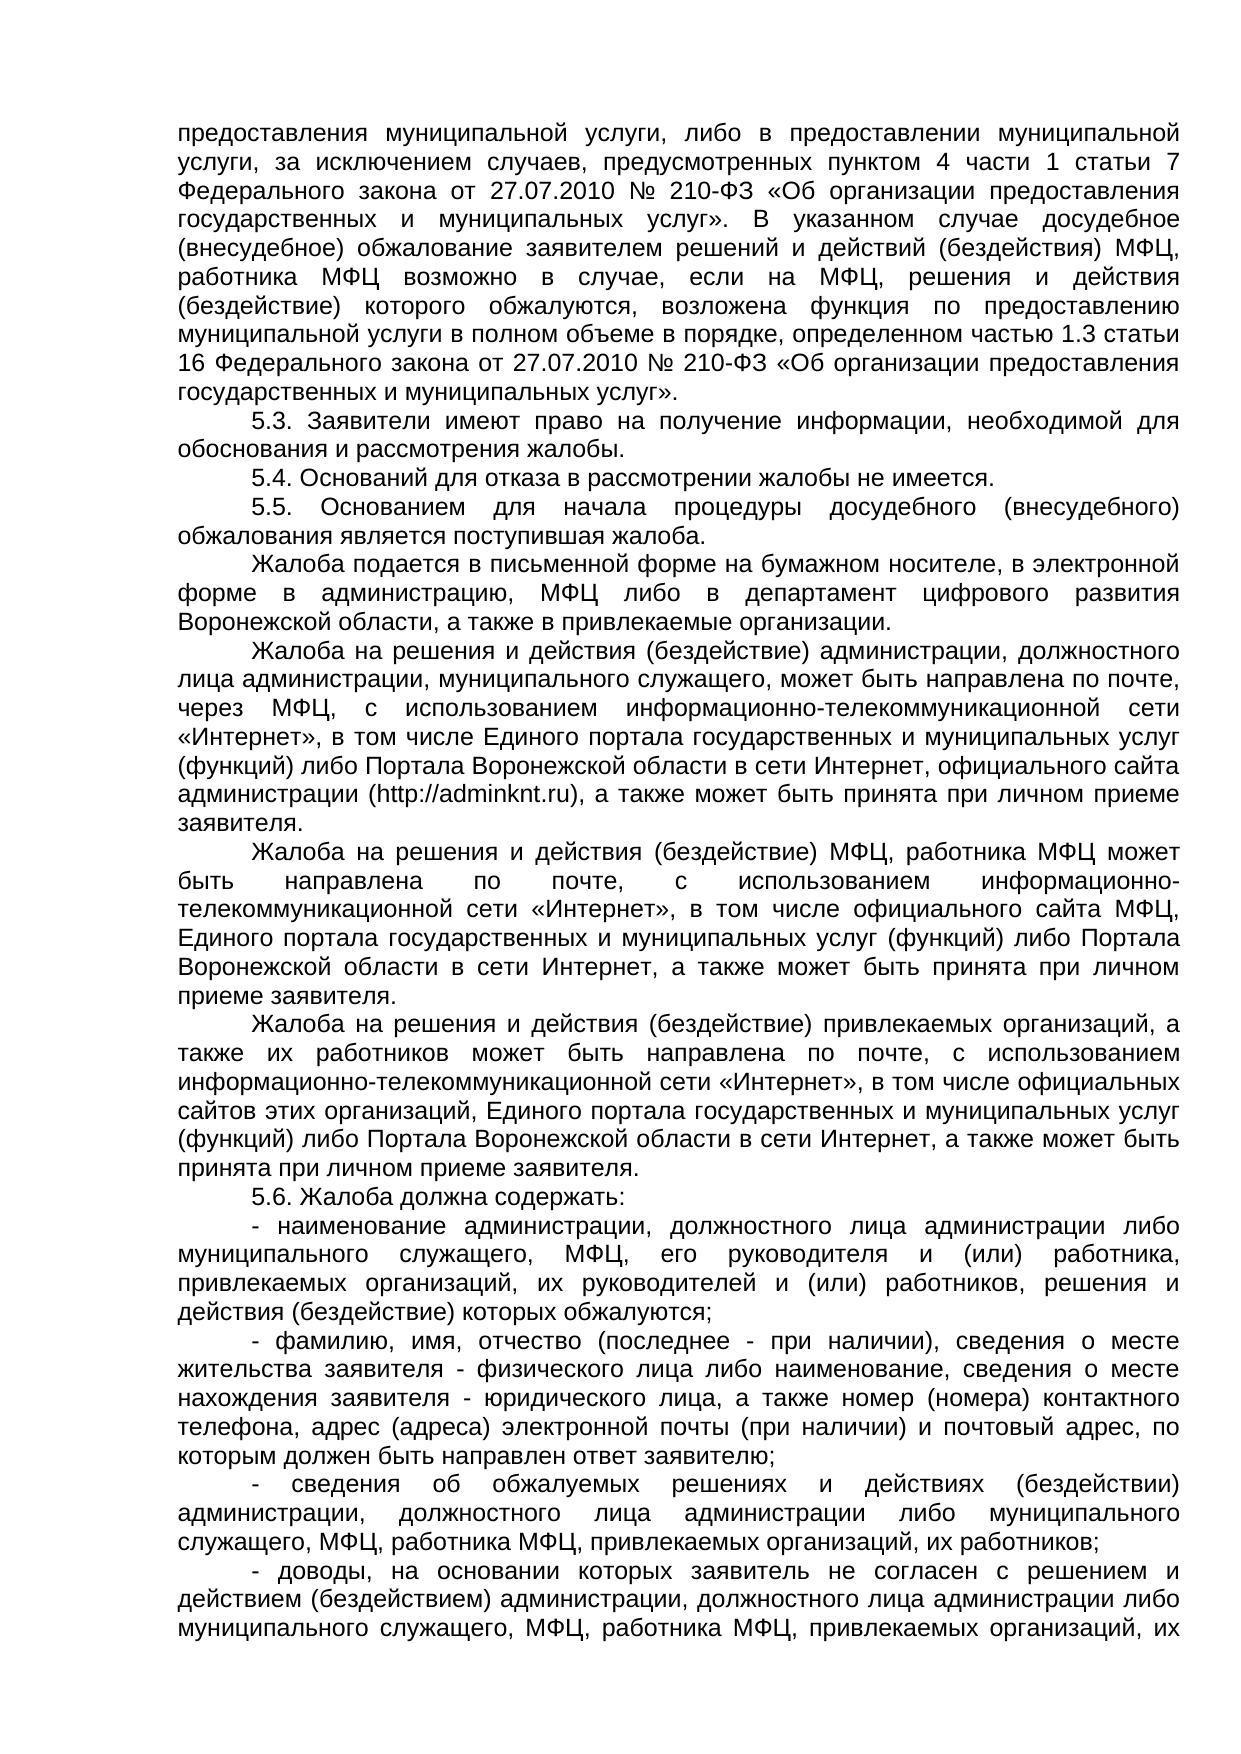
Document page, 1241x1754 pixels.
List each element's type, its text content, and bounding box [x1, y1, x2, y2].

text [177, 118, 1181, 406]
text - наименование администрации, должностного лица администрации либо муниципального служащего, МФЦ, его руководителя и (или) работника, привлекаемых организаций, их руководителей и (или) работников, решения и действия (бездействие) которых обжалуются; [177, 1211, 1181, 1326]
text 5.5. Основанием для начала процедуры досудебного (внесудебного) обжалования является поступившая жалоба. [177, 492, 1181, 549]
text 5.4. Оснований для отказа в рассмотрении жалобы не имеется. [177, 463, 1181, 492]
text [177, 1556, 1181, 1642]
text Жалоба на решения и действия (бездействие) МФЦ, работника МФЦ может быть направлена по почте, с использованием информационно-телекоммуникационной сети «Интернет», в том числе официального сайта МФЦ, Единого портала государственных и муниципальных услуг (функций) либо Портала Воронежской области в сети Интернет, а также может быть принята при личном приеме заявителя. [177, 837, 1181, 1009]
text - сведения об обжалуемых решениях и действиях (бездействии) администрации, должностного лица администрации либо муниципального служащего, МФЦ, работника МФЦ, привлекаемых организаций, их работников; [177, 1469, 1181, 1556]
text - фамилию, имя, отчество (последнее - при наличии), сведения о месте жительства заявителя - физического лица либо наименование, сведения о месте нахождения заявителя - юридического лица, а также номер (номера) контактного телефона, адрес (адреса) электронной почты (при наличии) и почтовый адрес, по которым должен быть направлен ответ заявителю; [177, 1326, 1181, 1469]
text 5.3. Заявители имеют право на получение информации, необходимой для обоснования и рассмотрения жалобы. [177, 406, 1181, 463]
text Жалоба на решения и действия (бездействие) привлекаемых организаций, а также их работников может быть направлена по почте, с использованием информационно-телекоммуникационной сети «Интернет», в том числе официальных сайтов этих организаций, Единого портала государственных и муниципальных услуг (функций) либо Портала Воронежской области в сети Интернет, а также может быть принята при личном приеме заявителя. [177, 1009, 1181, 1182]
text Жалоба подается в письменной форме на бумажном носителе, в электронной форме в администрацию, МФЦ либо в департамент цифрового развития Воронежской области, а также в привлекаемые организации. [177, 549, 1181, 636]
text 5.6. Жалоба должна содержать: [177, 1182, 1181, 1211]
text Жалоба на решения и действия (бездействие) администрации, должностного лица администрации, муниципального служащего, может быть направлена по почте, через МФЦ, с использованием информационно-телекоммуникационной сети «Интернет», в том числе Единого портала государственных и муниципальных услуг (функций) либо Портала Воронежской области в сети Интернет, официального сайта администрации (http://adminknt.ru), а также может быть принята при личном приеме заявителя. [177, 636, 1181, 837]
